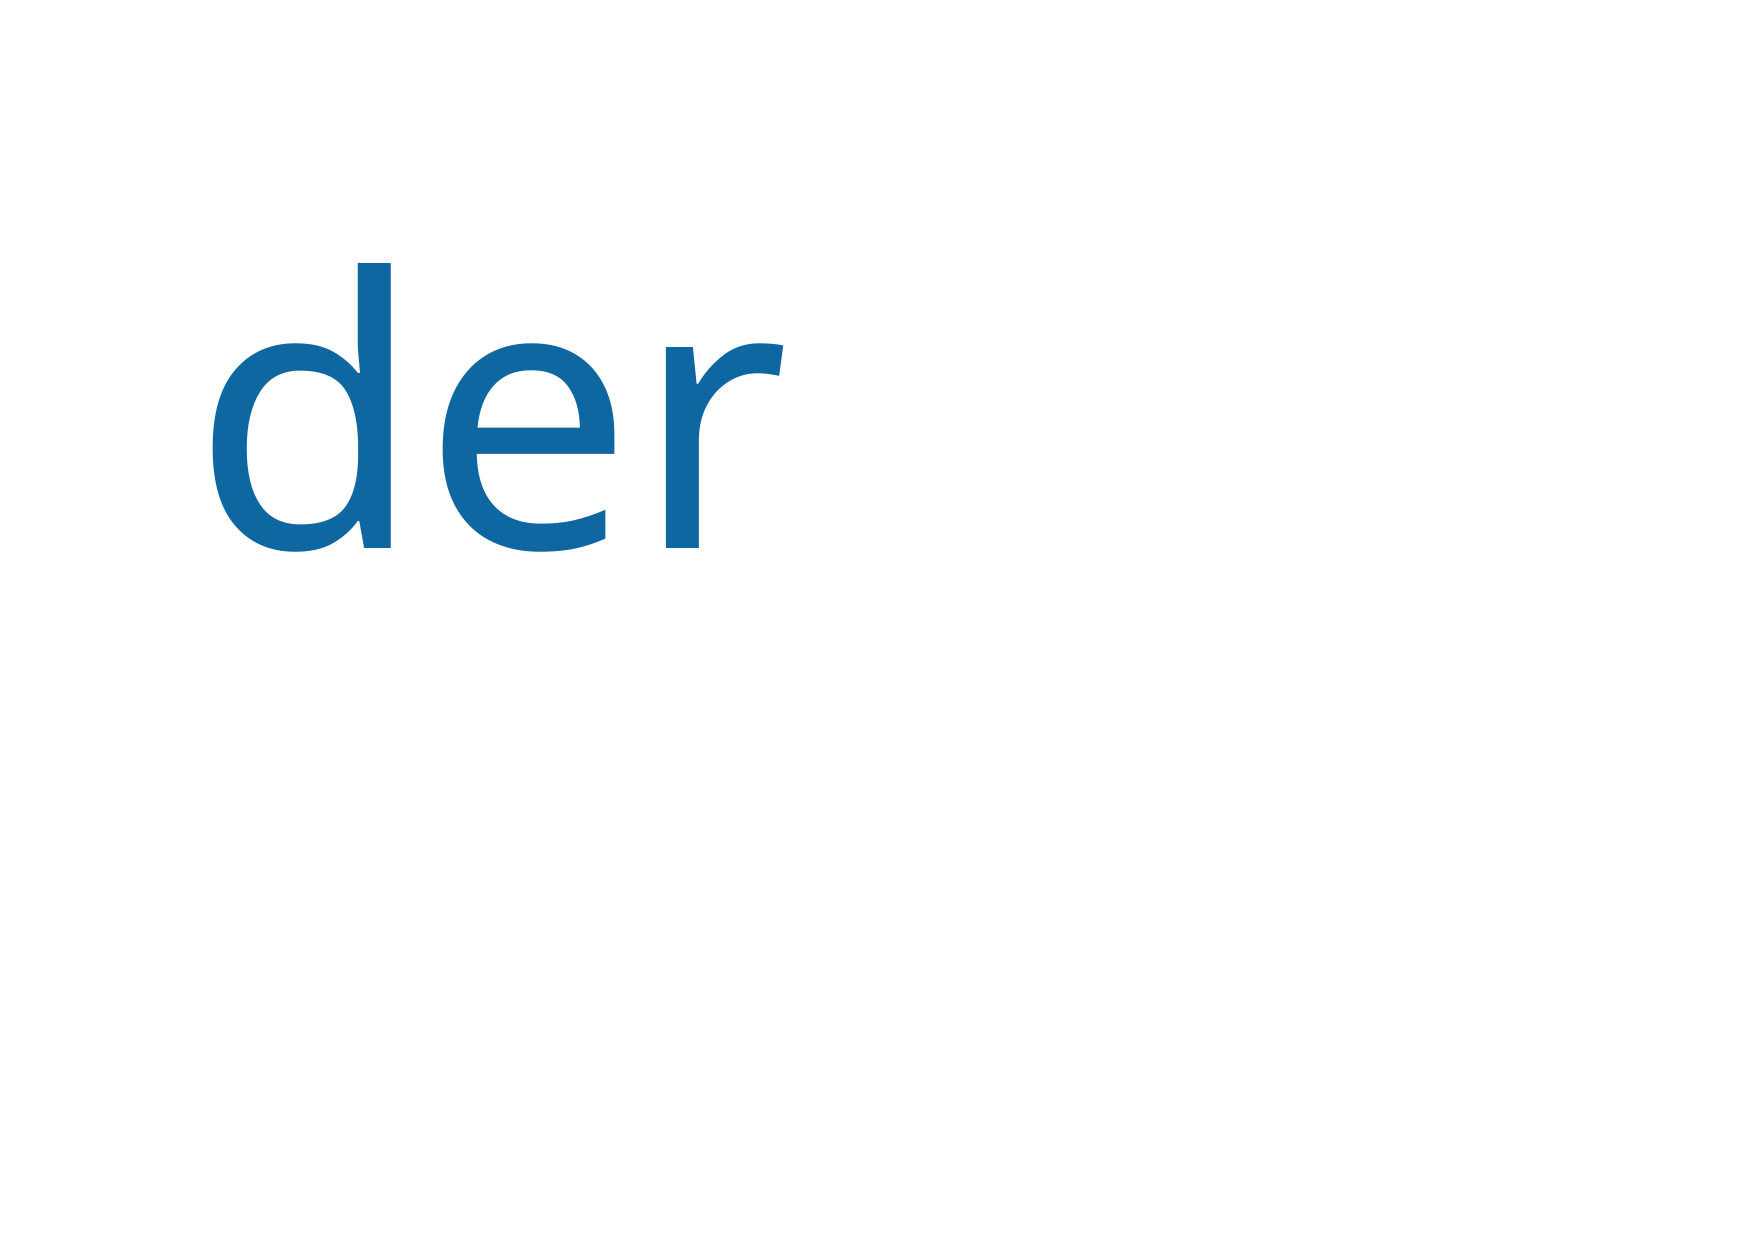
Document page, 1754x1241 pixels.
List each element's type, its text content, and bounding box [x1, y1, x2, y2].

text der Teller [192, 148, 1606, 658]
